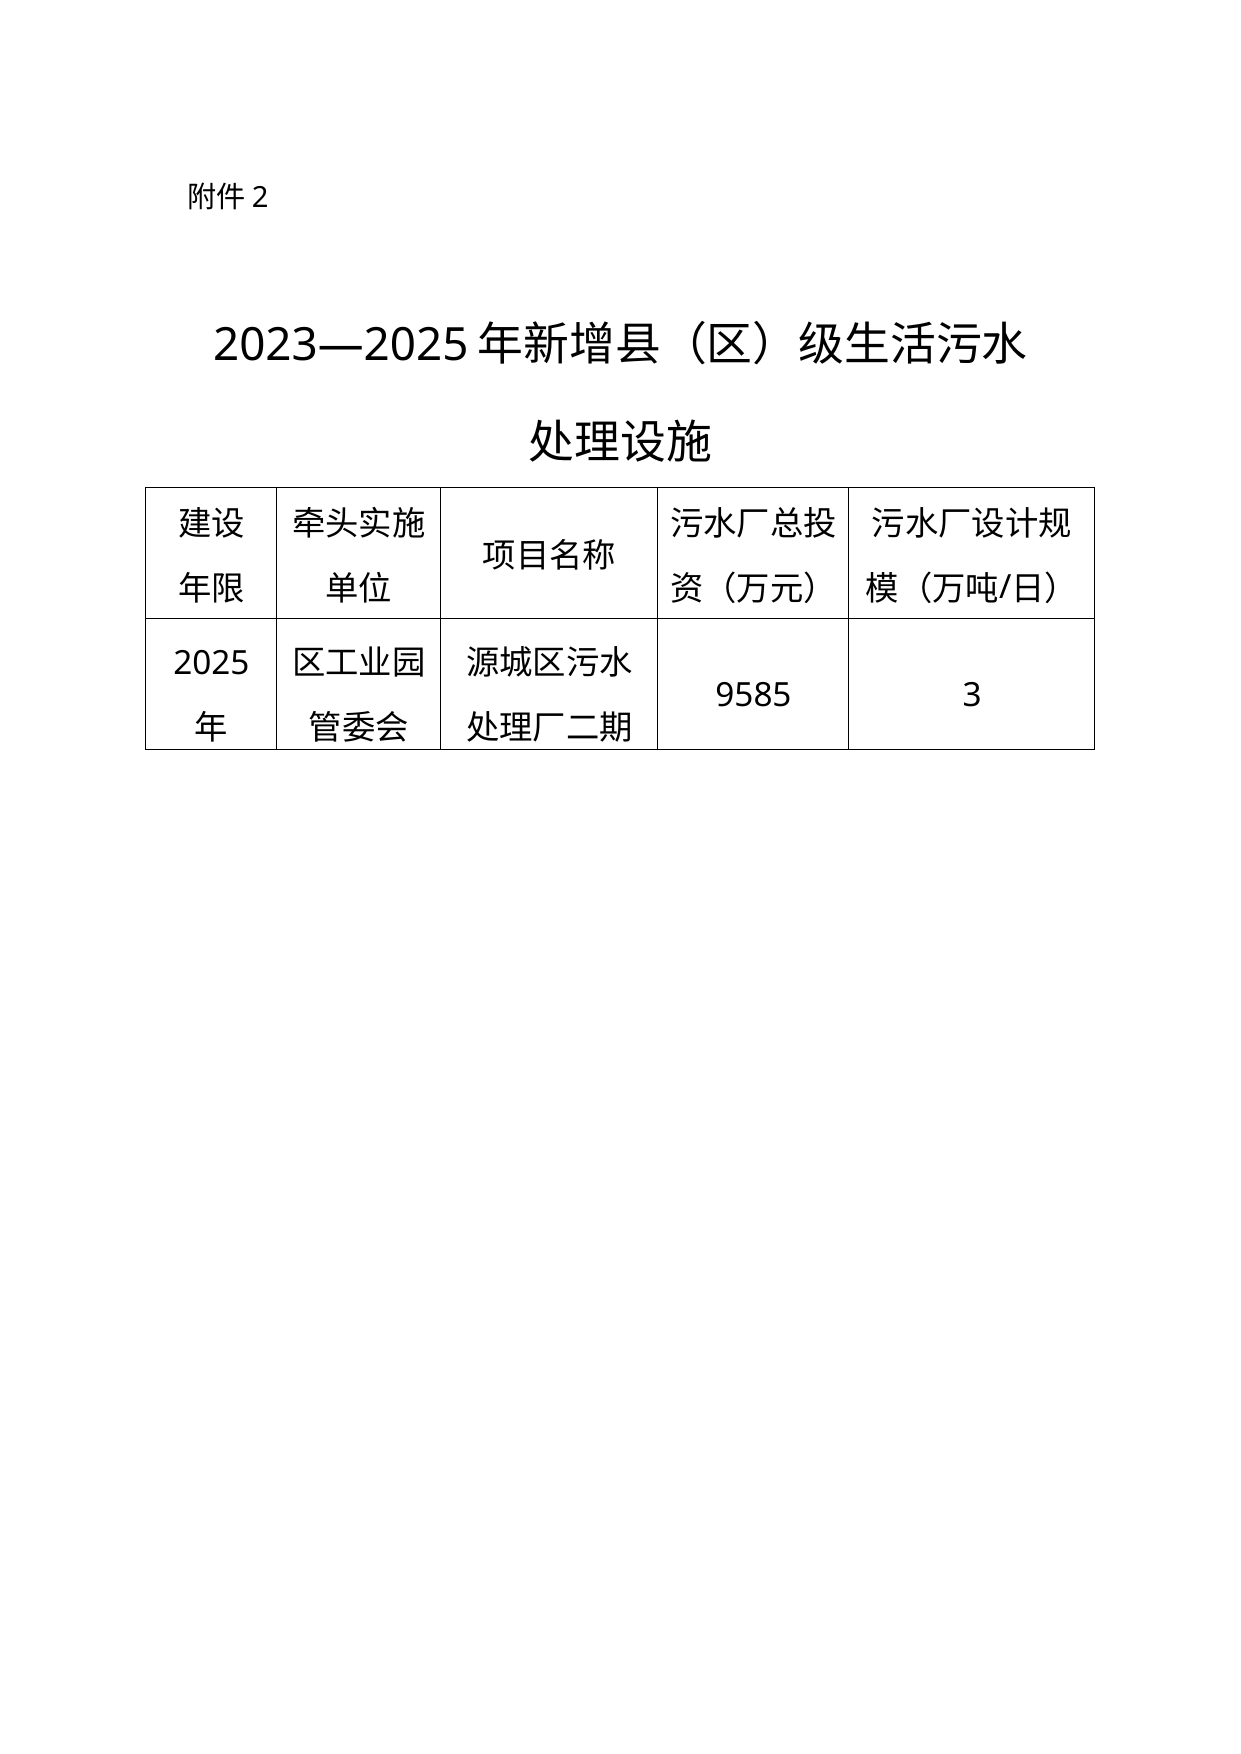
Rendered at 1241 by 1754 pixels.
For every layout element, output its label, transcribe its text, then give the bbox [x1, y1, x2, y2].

table_cell 9585 [658, 619, 848, 749]
table_header 2023—2025年新增县（区）级生活污水 处理设施 [146, 292, 1095, 487]
table_cell 建设 年限 [146, 488, 276, 618]
text 附件2 [187, 162, 1053, 227]
table_cell 污水厂总投资（万元） [658, 488, 848, 618]
table_cell 项目名称 [441, 488, 657, 618]
table_cell 源城区污水处理厂二期 [441, 619, 657, 749]
table_cell 3 [849, 619, 1094, 749]
table_cell 牵头实施单位 [277, 488, 440, 618]
table_cell 2025年 [146, 619, 276, 749]
table_cell 区工业园管委会 [277, 619, 440, 749]
table_cell 污水厂设计规模（万吨/日） [849, 488, 1094, 618]
